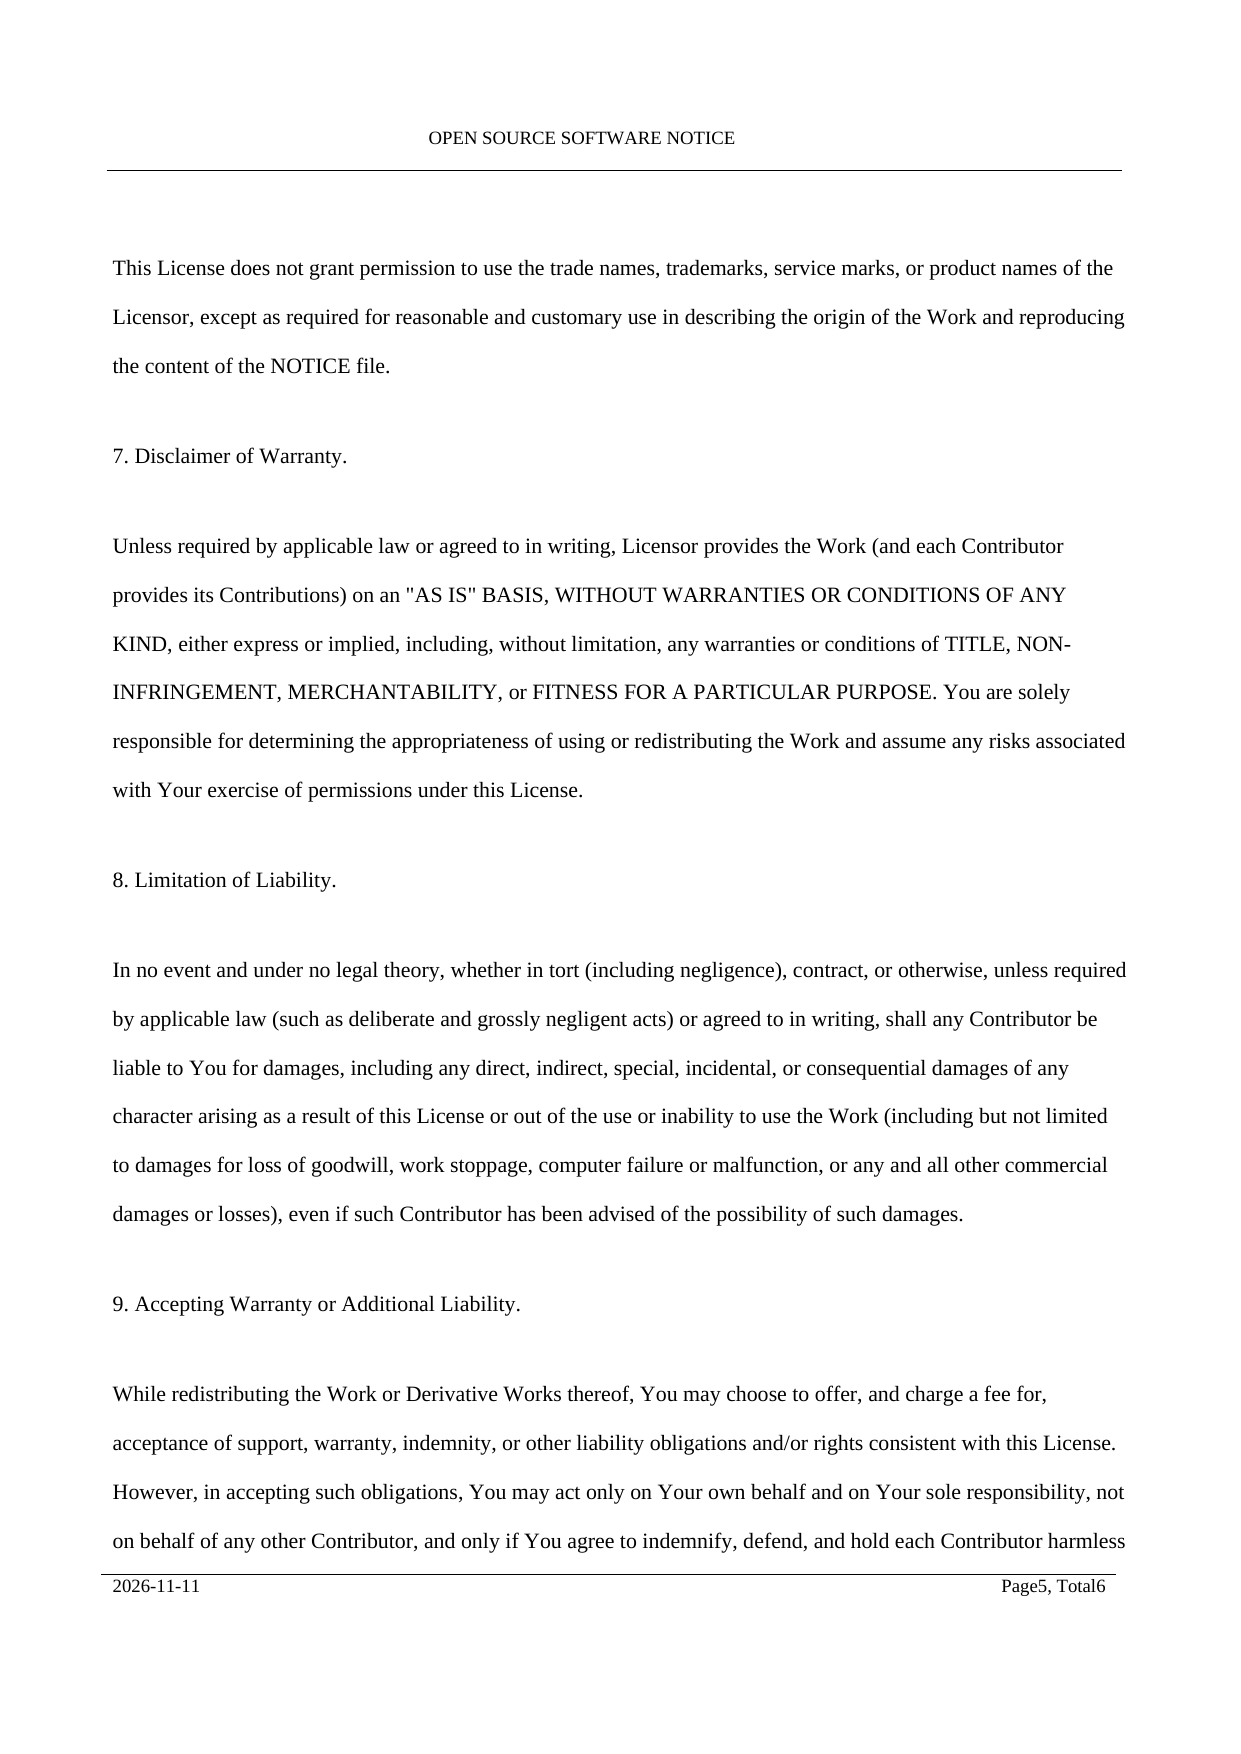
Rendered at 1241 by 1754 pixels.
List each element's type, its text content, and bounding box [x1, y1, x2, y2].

text 9. Accepting Warranty or Additional Liability. [112, 1287, 1128, 1320]
text This License does not grant permission to use the trade names, trademarks, service marks, or product names of the Licensor, except as required for reasonable and customary use in describing the origin of the Work and reproducing the content of the NOTICE file. [112, 251, 1128, 381]
text 8. Limitation of Liability. [112, 863, 1128, 896]
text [112, 1378, 1128, 1556]
text 7. Disclaimer of Warranty. [112, 439, 1128, 472]
text In no event and under no legal theory, whether in tort (including negligence), contract, or otherwise, unless required by applicable law (such as deliberate and grossly negligent acts) or agreed to in writing, shall any Contributor be liable to You for damages, including any direct, indirect, special, incidental, or consequential damages of any character arising as a result of this License or out of the use or inability to use the Work (including but not limited to damages for loss of goodwill, work stoppage, computer failure or malfunction, or any and all other commercial damages or losses), even if such Contributor has been advised of the possibility of such damages. [112, 953, 1128, 1230]
text Unless required by applicable law or agreed to in writing, Licensor provides the Work (and each Contributor provides its Contributions) on an "AS IS" BASIS, WITHOUT WARRANTIES OR CONDITIONS OF ANY KIND, either express or implied, including, without limitation, any warranties or conditions of TITLE, NON-INFRINGEMENT, MERCHANTABILITY, or FITNESS FOR A PARTICULAR PURPOSE. You are solely responsible for determining the appropriateness of using or redistributing the Work and assume any risks associated with Your exercise of permissions under this License. [112, 529, 1128, 806]
